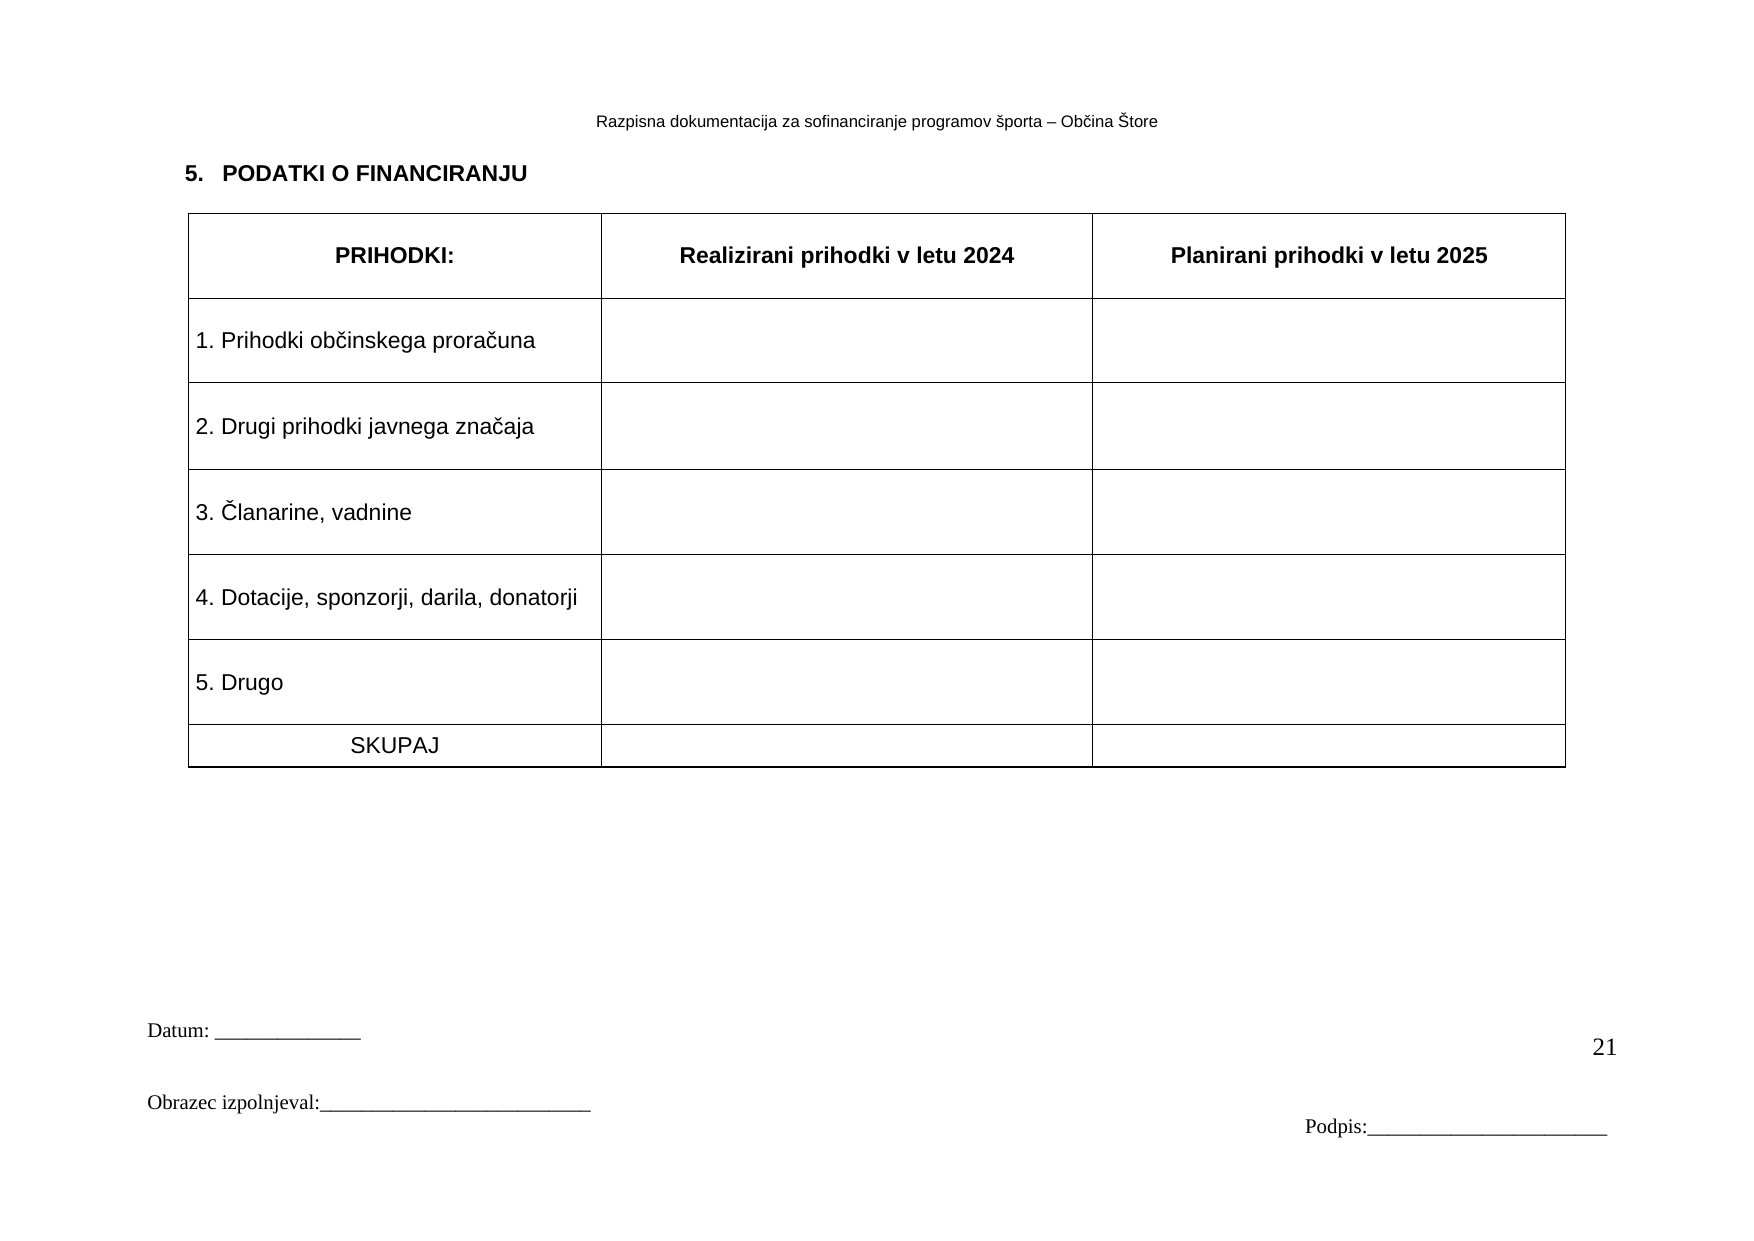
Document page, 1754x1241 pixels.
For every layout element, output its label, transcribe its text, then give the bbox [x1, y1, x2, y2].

table_cell [1093, 640, 1565, 724]
table_cell [602, 383, 1092, 469]
table_cell [1093, 299, 1565, 382]
table_cell [602, 470, 1092, 554]
table_cell 1. Prihodki občinskega proračuna [189, 299, 601, 382]
table_cell [1093, 383, 1565, 469]
table_cell SKUPAJ [189, 725, 601, 766]
table_cell [1093, 725, 1565, 766]
table_cell [602, 555, 1092, 639]
table_header PRIHODKI: [189, 214, 601, 297]
table_cell 5. Drugo [189, 640, 601, 724]
table_cell [1093, 555, 1565, 639]
table_header Realizirani prihodki v letu 2024 [602, 214, 1092, 297]
table_cell 2. Drugi prihodki javnega značaja [189, 383, 601, 469]
table_cell 3. Članarine, vadnine [189, 470, 601, 554]
table_cell [602, 725, 1092, 766]
table_header Planirani prihodki v letu 2025 [1093, 214, 1565, 297]
list PODATKI O FINANCIRANJU [184, 160, 1607, 186]
table_cell [602, 640, 1092, 724]
table_cell [602, 299, 1092, 382]
table_cell 4. Dotacije, sponzorji, darila, donatorji [189, 555, 601, 639]
table_cell [1093, 470, 1565, 554]
